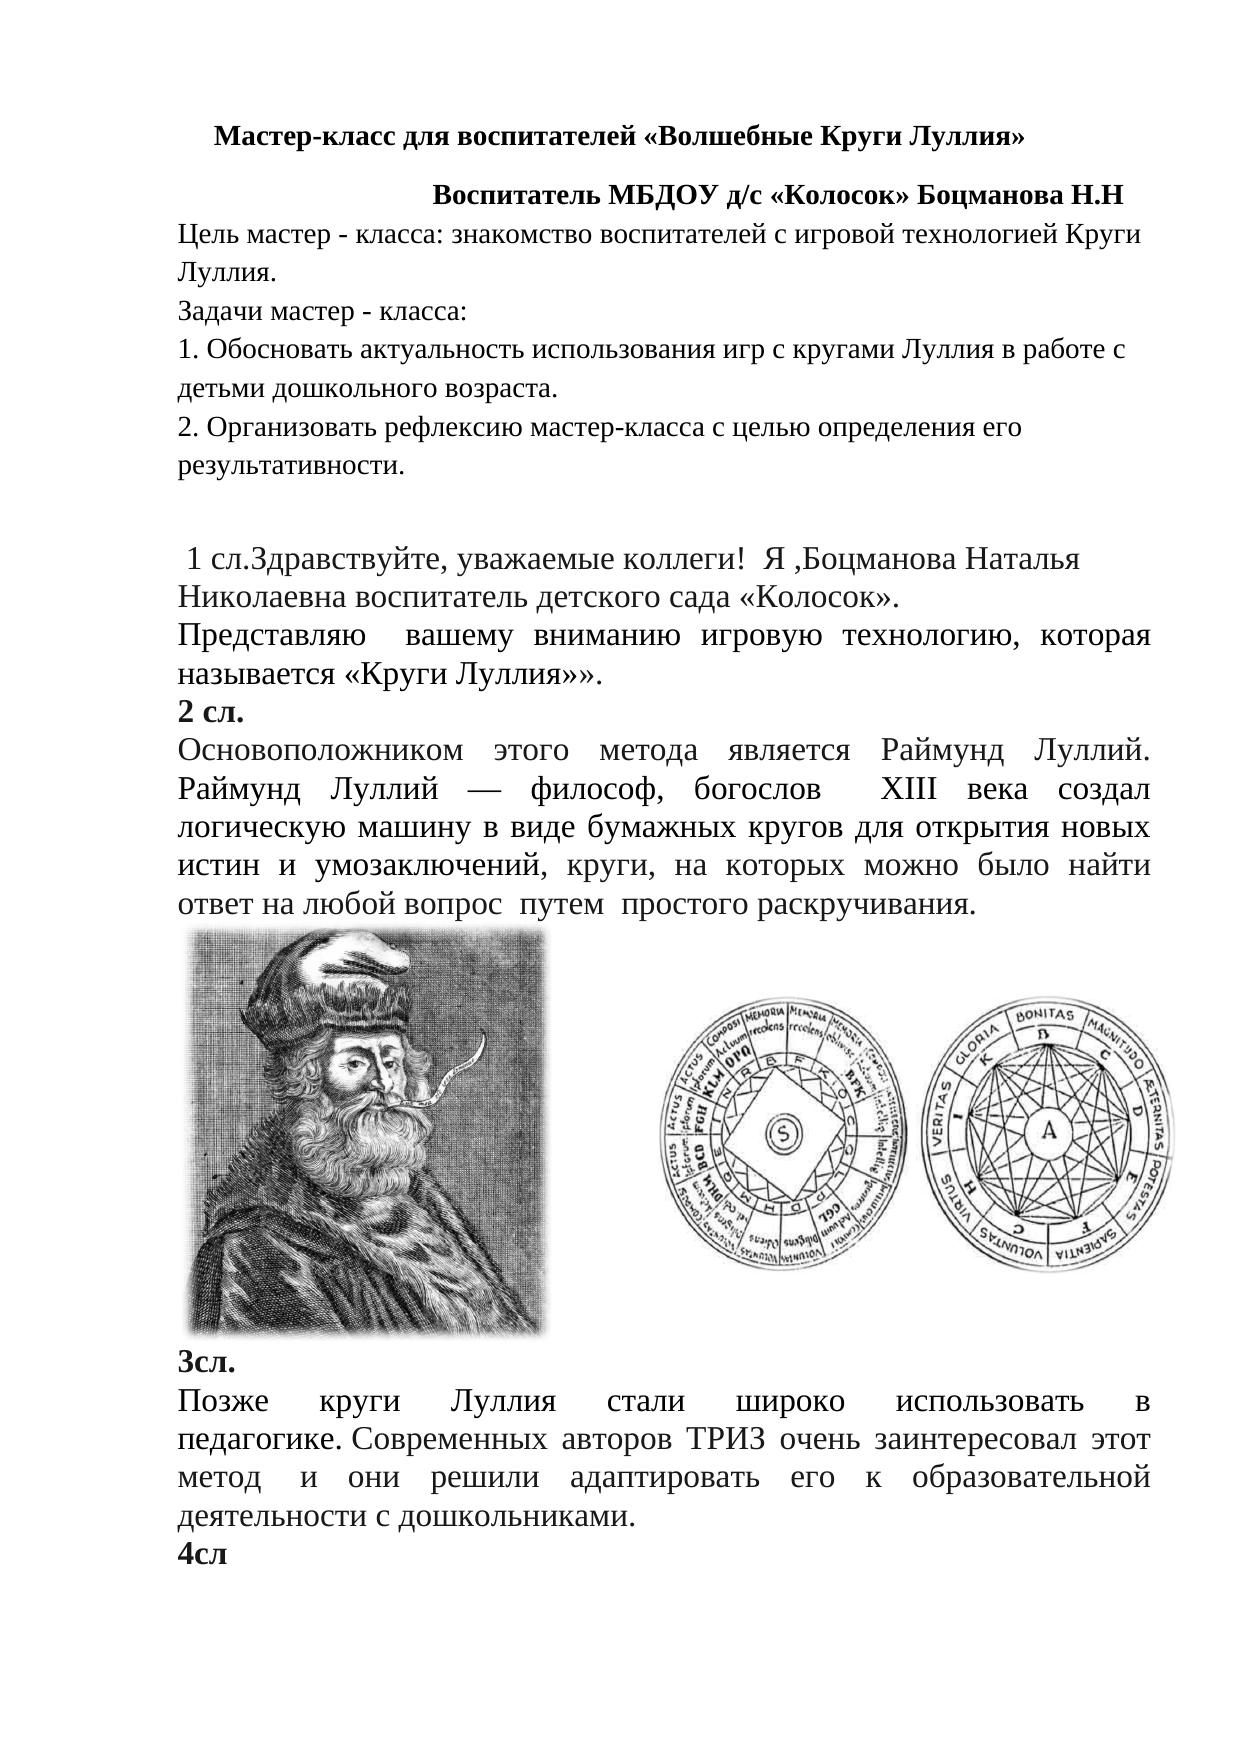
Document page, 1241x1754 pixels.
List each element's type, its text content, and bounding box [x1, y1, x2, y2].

text 4сл [177, 1533, 1152, 1572]
text 3сл. [177, 1342, 1152, 1380]
text Воспитатель МБДОУ д/с «Колосок» Боцманова Н.Н Цель мастер - класса: знакомство воспитателей с игровой технологией Круги Луллия. Задачи мастер - класса: 1. Обосновать актуальность использования игр с кругами Луллия в работе с детьми дошкольного возраста. 2. Организовать рефлексию мастер-класса с целью определения его результативности. [177, 177, 1152, 513]
text 2 сл. [177, 691, 1152, 730]
text Мастер-класс для воспитателей «Волшебные Круги Луллия» [177, 118, 1152, 152]
picture [197, 938, 537, 1326]
text Основоположником этого метода является Раймунд Луллий. Раймунд Луллий — философ, богослов XIII века создал логическую машину в виде бумажных кругов для открытия новых истин и умозаключений, круги, на которых можно было найти ответ на любой вопрос путем простого раскручивания. [177, 730, 1152, 921]
text 1 сл.Здравствуйте, уважаемые коллеги! Я ,Боцманова Наталья Николаевна воспитатель детского сада «Колосок». [177, 538, 1152, 615]
text Представляю вашему вниманию игровую технологию, которая называется «Круги Луллия»». [177, 615, 1152, 691]
picture [667, 1007, 1163, 1262]
text Позже круги Луллия стали широко использовать в педагогике. Современных авторов ТРИЗ очень заинтересовал этот метод и они решили адаптировать его к образовательной деятельности с дошкольниками. [177, 1380, 1152, 1533]
